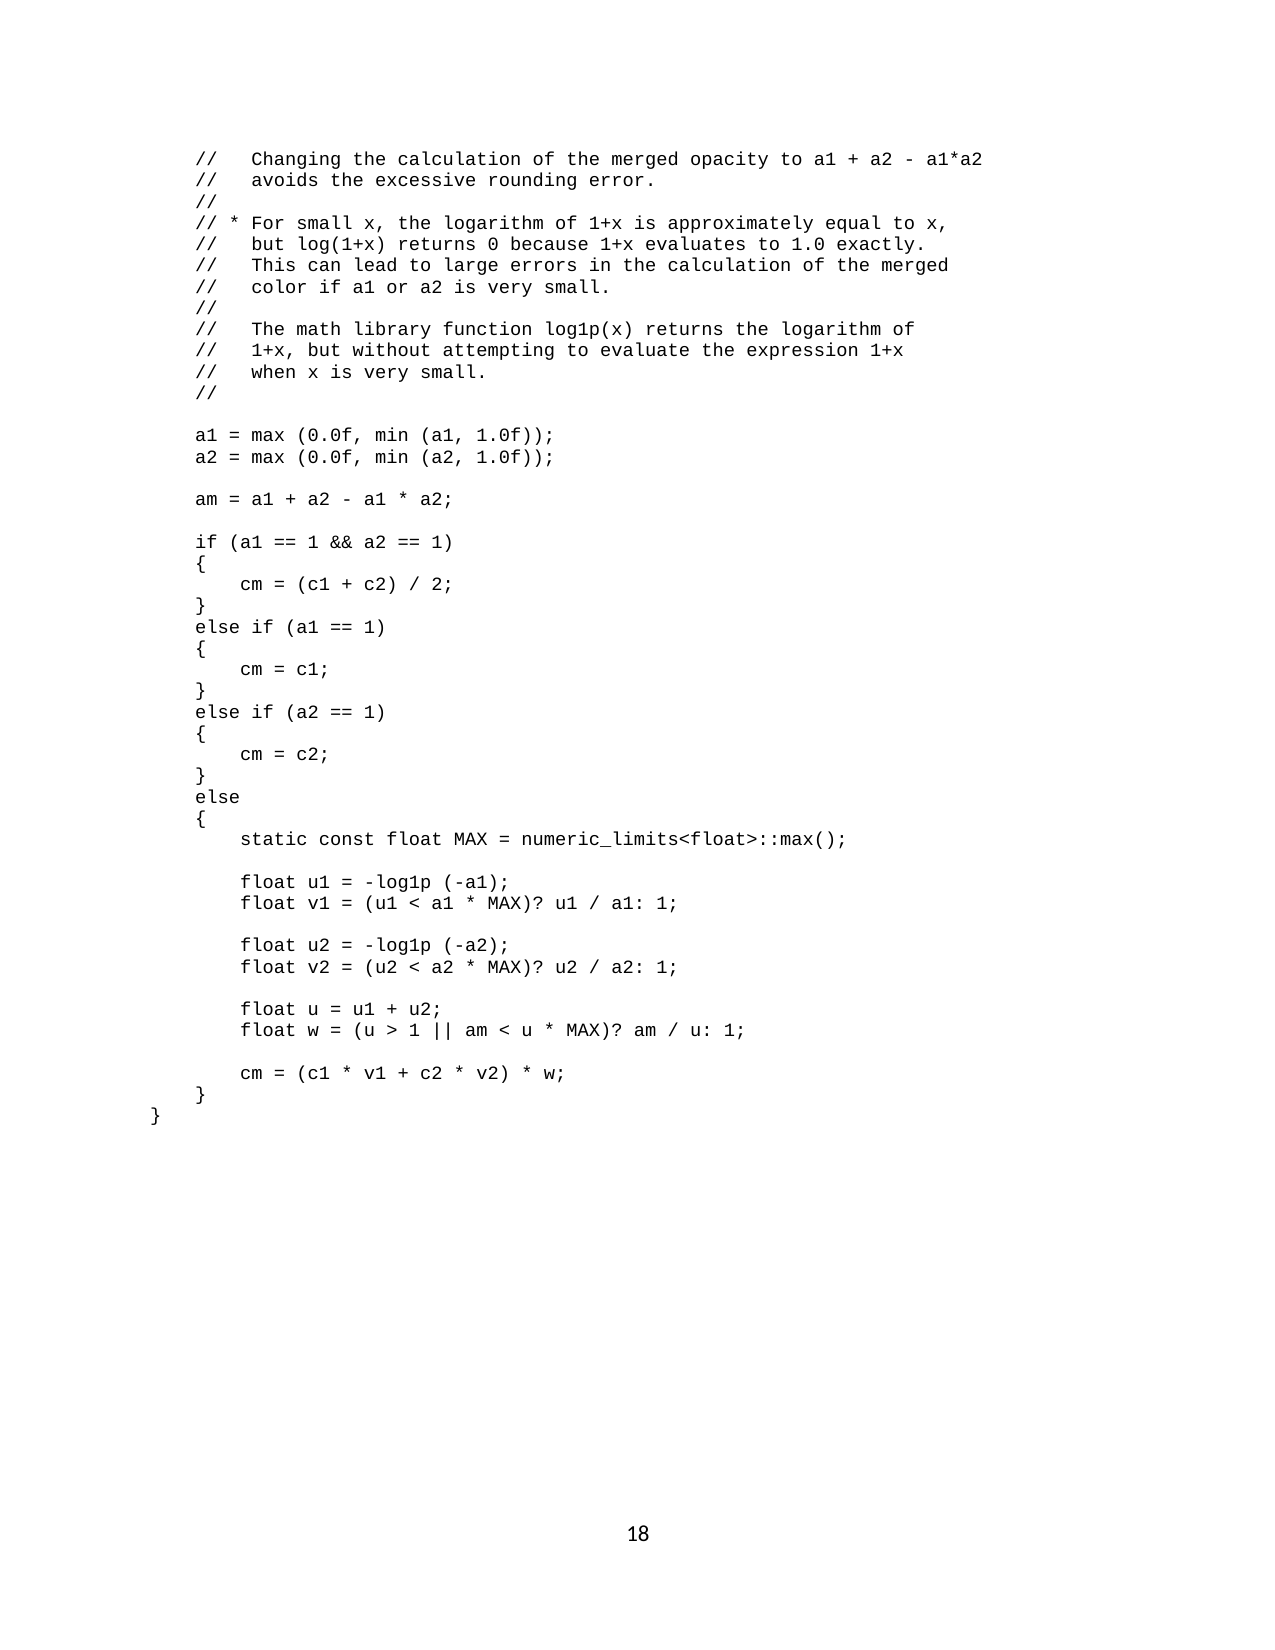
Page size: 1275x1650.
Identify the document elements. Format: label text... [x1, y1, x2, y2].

text else if (a1 == 1) [150, 617, 1125, 639]
text // when x is very small. [150, 362, 1125, 384]
text cm = c1; [150, 660, 1125, 681]
text float u2 = -log1p (-a2); [150, 936, 1125, 957]
text else if (a2 == 1) [150, 702, 1125, 724]
text cm = (c1 + c2) / 2; [150, 575, 1125, 596]
text // [150, 299, 1125, 320]
text } [150, 681, 1125, 702]
text // This can lead to large errors in the calculation of the merged [150, 256, 1125, 277]
text // The math library function log1p(x) returns the logarithm of [150, 320, 1125, 341]
text { [150, 639, 1125, 660]
text // [150, 192, 1125, 214]
text } [150, 766, 1125, 787]
text { [150, 809, 1125, 830]
text // color if a1 or a2 is very small. [150, 277, 1125, 299]
text a2 = max (0.0f, min (a2, 1.0f)); [150, 447, 1125, 469]
text // Changing the calculation of the merged opacity to a1 + a2 - a1*a2 [150, 150, 1125, 171]
text float u = u1 + u2; [150, 1000, 1125, 1021]
text float v2 = (u2 < a2 * MAX)? u2 / a2: 1; [150, 957, 1125, 979]
text am = a1 + a2 - a1 * a2; [150, 490, 1125, 511]
text { [150, 724, 1125, 745]
text cm = c2; [150, 745, 1125, 766]
text float u1 = -log1p (-a1); [150, 872, 1125, 894]
text a1 = max (0.0f, min (a1, 1.0f)); [150, 426, 1125, 447]
text // 1+x, but without attempting to evaluate the expression 1+x [150, 341, 1125, 362]
text // avoids the excessive rounding error. [150, 171, 1125, 192]
text } [150, 596, 1125, 617]
text cm = (c1 * v1 + c2 * v2) * w; [150, 1064, 1125, 1085]
text if (a1 == 1 && a2 == 1) [150, 532, 1125, 554]
text float w = (u > 1 || am < u * MAX)? am / u: 1; [150, 1021, 1125, 1042]
text } [150, 1106, 1125, 1127]
text // but log(1+x) returns 0 because 1+x evaluates to 1.0 exactly. [150, 235, 1125, 256]
text // [150, 384, 1125, 405]
text static const float MAX = numeric_limits<float>::max(); [150, 830, 1125, 851]
text // * For small x, the logarithm of 1+x is approximately equal to x, [150, 214, 1125, 235]
text else [150, 787, 1125, 809]
text float v1 = (u1 < a1 * MAX)? u1 / a1: 1; [150, 894, 1125, 915]
text } [150, 1085, 1125, 1106]
text { [150, 554, 1125, 575]
